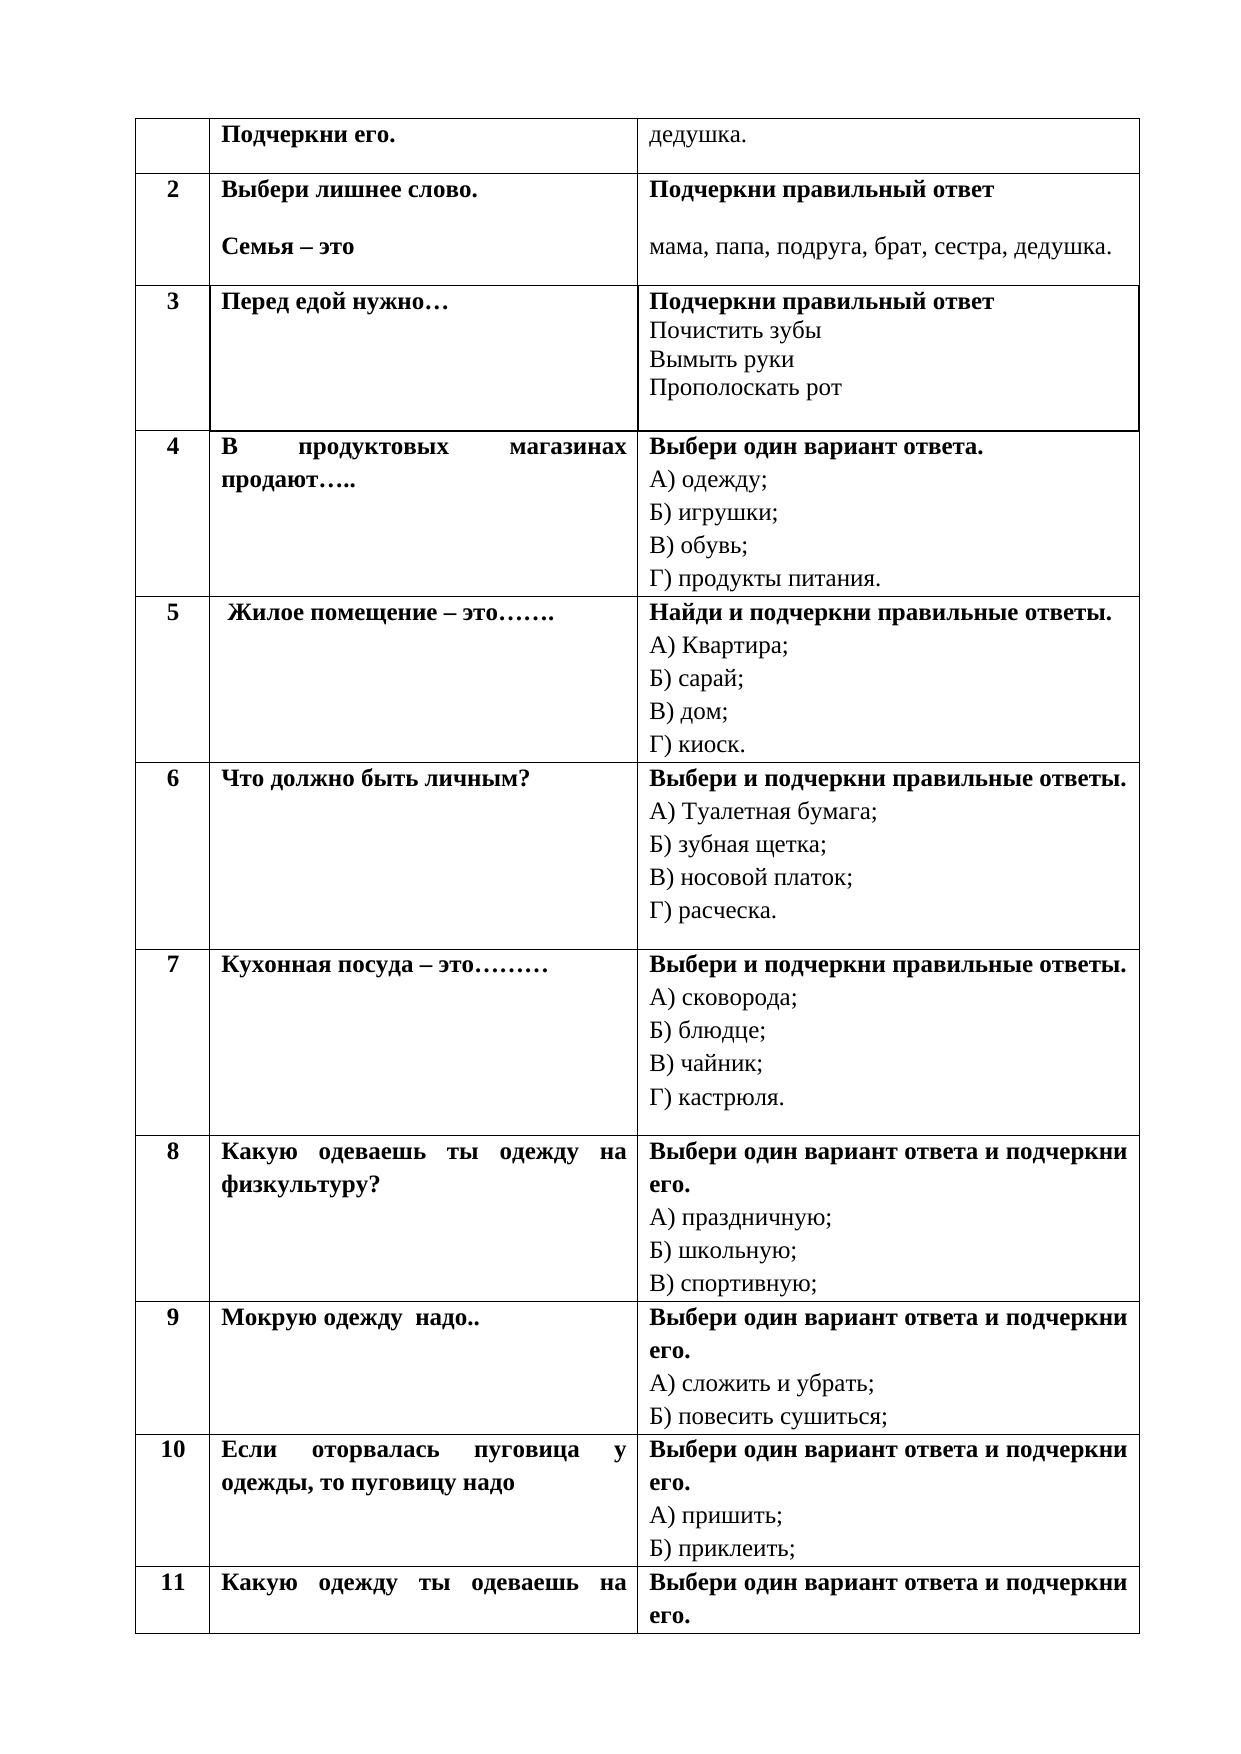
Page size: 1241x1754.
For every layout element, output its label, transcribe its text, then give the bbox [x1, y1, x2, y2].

table_cell Мокрую одежду надо.. [210, 1302, 637, 1433]
table_cell Жилое помещение – это……. [210, 597, 637, 762]
table_cell Какую одеваешь ты одежду на физкультуру? [210, 1136, 637, 1301]
table_cell 7 [136, 950, 209, 1135]
table_cell Выбери один вариант ответа и подчеркни его. А) праздничную; Б) школьную; В) спортивную; [638, 1136, 1139, 1301]
table_cell Кухонная посуда – это……… [210, 950, 637, 1135]
table_cell Выбери один вариант ответа и подчеркни его. А) сложить и убрать; Б) повесить сушиться; [638, 1302, 1139, 1433]
table_cell 5 [136, 597, 209, 762]
table_cell 10 [136, 1435, 209, 1566]
table_cell Выбери один вариант ответа. А) одежду; Б) игрушки; В) обувь; Г) продукты питания. [638, 432, 1139, 596]
table_cell Что должно быть личным? [210, 763, 637, 948]
table_cell 3 [136, 286, 209, 430]
table_cell 2 [136, 174, 209, 284]
table_cell 6 [136, 763, 209, 948]
table_cell Выбери лишнее слово. Семья – это [210, 174, 637, 284]
table_cell 11 [136, 1567, 209, 1633]
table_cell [638, 1567, 1139, 1633]
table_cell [210, 1567, 637, 1633]
table_cell Подчеркни правильный ответ Почистить зубы Вымыть руки Прополоскать рот [639, 286, 1138, 430]
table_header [638, 119, 1139, 173]
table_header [210, 119, 637, 173]
table_cell Найди и подчеркни правильные ответы. А) Квартира; Б) сарай; В) дом; Г) киоск. [638, 597, 1139, 762]
table_cell 4 [136, 431, 209, 596]
table_cell Выбери и подчеркни правильные ответы. А) Туалетная бумага; Б) зубная щетка; В) носовой платок; Г) расческа. [638, 763, 1139, 948]
table_cell Если оторвалась пуговица у одежды, то пуговицу надо [210, 1435, 637, 1566]
table_cell Подчеркни правильный ответ мама, папа, подруга, брат, сестра, дедушка. [638, 174, 1139, 284]
table_cell 8 [136, 1136, 209, 1301]
table_cell Перед едой нужно… [211, 286, 637, 430]
table_cell В продуктовых магазинах продают….. [210, 432, 637, 596]
table_cell Выбери и подчеркни правильные ответы. А) сковорода; Б) блюдце; В) чайник; Г) кастрюля. [638, 950, 1139, 1135]
table_cell Выбери один вариант ответа и подчеркни его. А) пришить; Б) приклеить; [638, 1435, 1139, 1566]
table_header 1 [136, 119, 209, 173]
table_cell 9 [136, 1302, 209, 1433]
